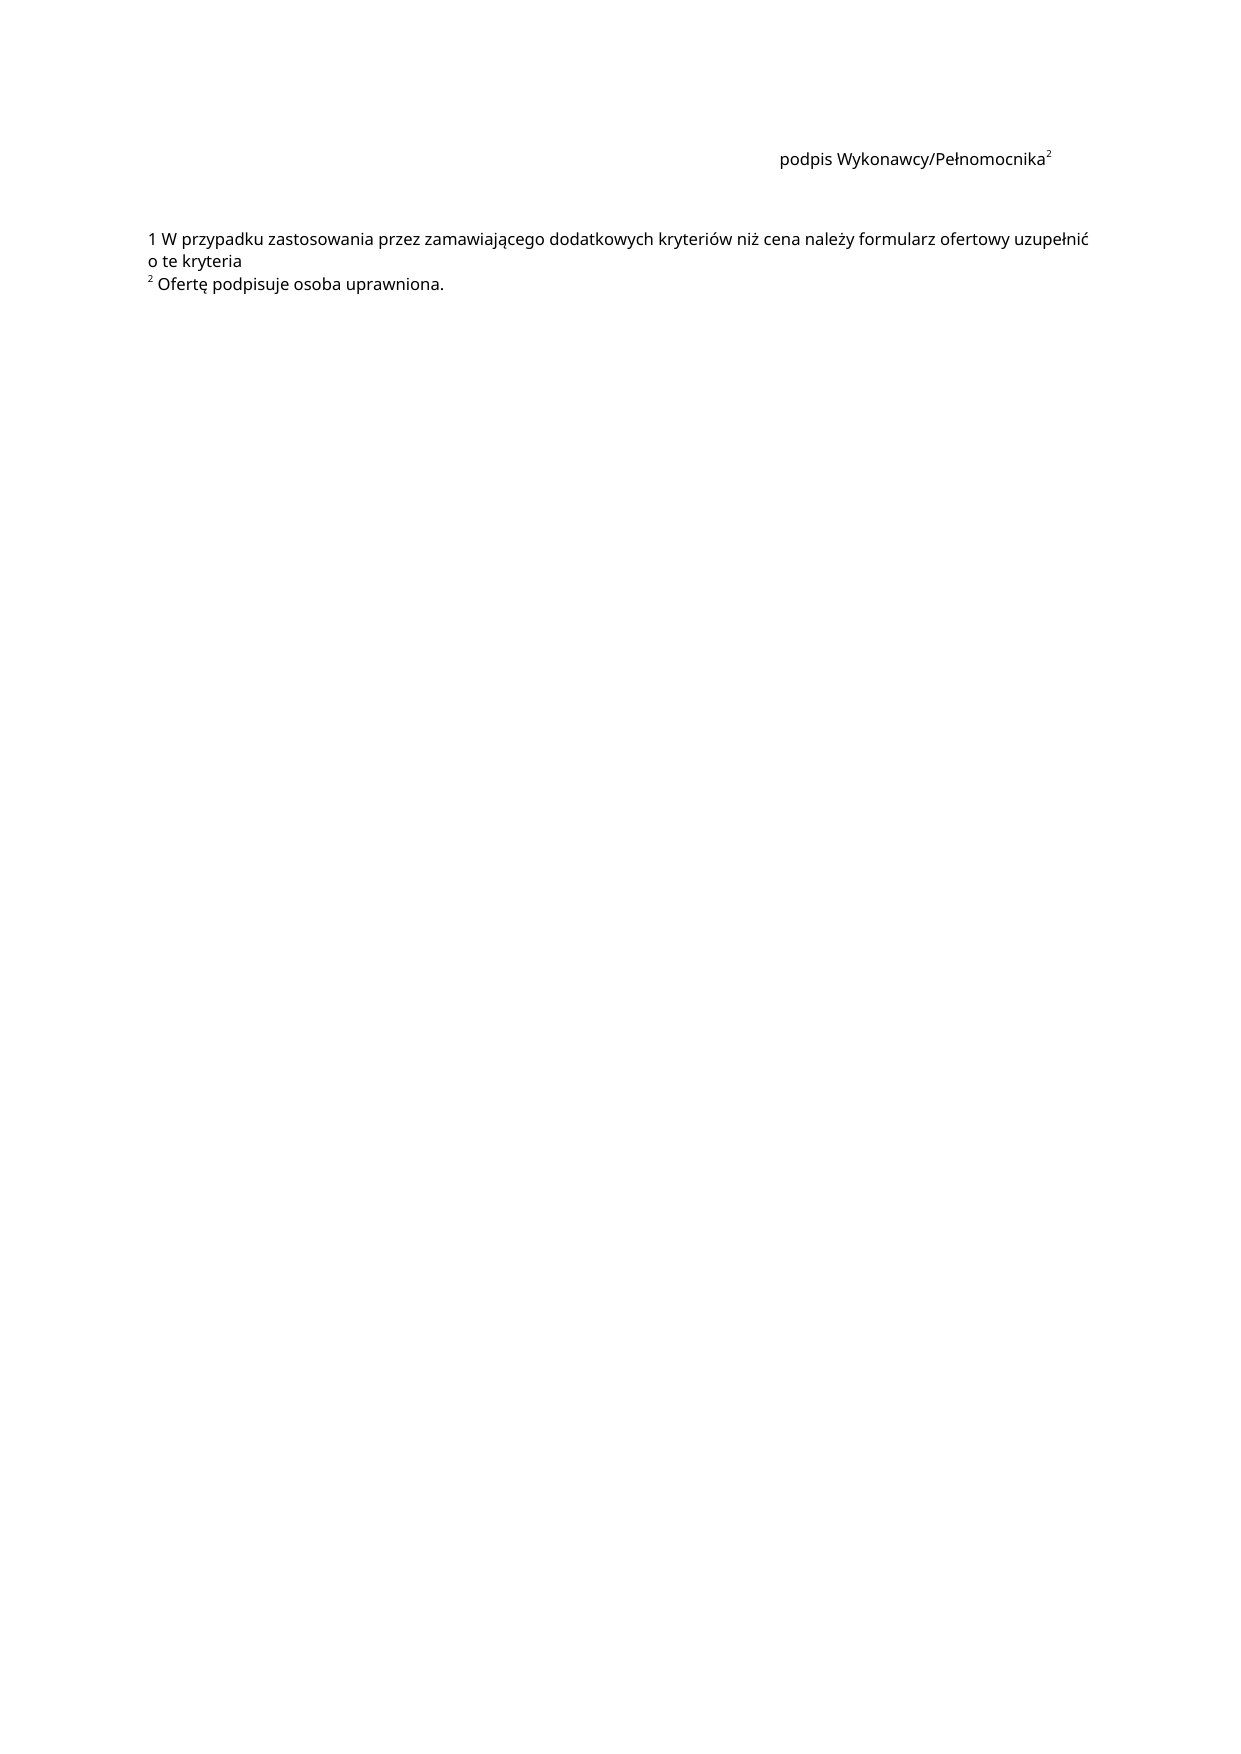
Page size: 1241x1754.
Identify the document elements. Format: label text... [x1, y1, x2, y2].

text podpis Wykonawcy/Pełnomocnika2 [738, 148, 1093, 170]
text 2 Ofertę podpisuje osoba uprawniona. [148, 273, 1093, 295]
text 1 W przypadku zastosowania przez zamawiającego dodatkowych kryteriów niż cena należy formularz ofertowy uzupełnić o te kryteria [148, 227, 1093, 273]
